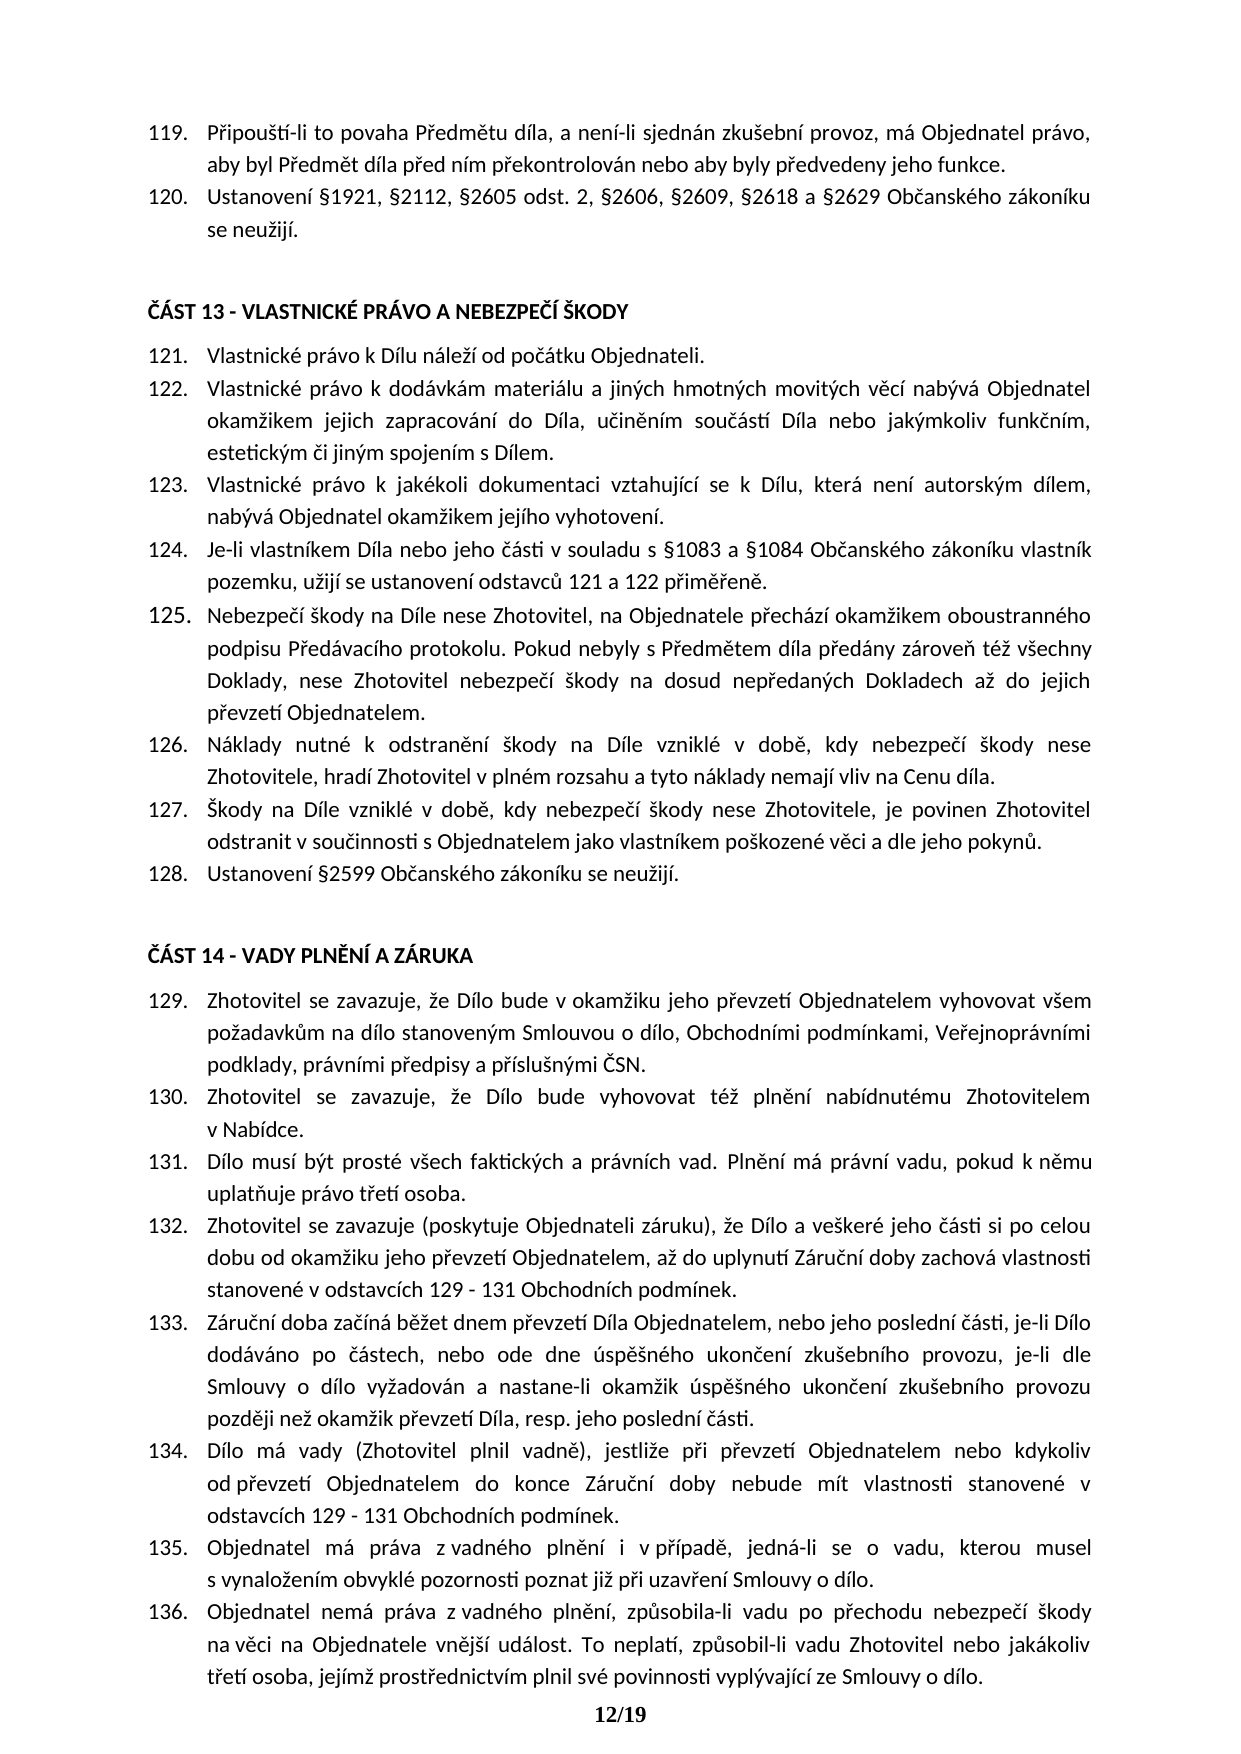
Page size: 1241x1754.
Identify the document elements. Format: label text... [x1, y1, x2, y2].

list Objednatel má práva z vadného plnění i v případě, jedná-li se o vadu, kterou musel s vynaložením obvyklé pozornosti poznat již při uzavření Smlouvy o dílo. [148, 1533, 1092, 1593]
list Vlastnické právo k jakékoli dokumentaci vztahující se k Dílu, která není autorským dílem, nabývá Objednatel okamžikem jejího vyhotovení. [148, 470, 1092, 531]
list Objednatel nemá práva z vadného plnění, způsobila-li vadu po přechodu nebezpečí škody na věci na Objednatele vnější událost. To neplatí, způsobil-li vadu Zhotovitel nebo jakákoliv třetí osoba, jejímž prostřednictvím plnil své povinnosti vyplývající ze Smlouvy o dílo. [148, 1597, 1092, 1690]
list Škody na Díle vzniklé v době, kdy nebezpečí škody nese Zhotovitele, je povinen Zhotovitel odstranit v součinnosti s Objednatelem jako vlastníkem poškozené věci a dle jeho pokynů. [148, 795, 1092, 855]
list Záruční doba začíná běžet dnem převzetí Díla Objednatelem, nebo jeho poslední části, je-li Dílo dodáváno po částech, nebo ode dne úspěšného ukončení zkušebního provozu, je-li dle Smlouvy o dílo vyžadován a nastane-li okamžik úspěšného ukončení zkušebního provozu později než okamžik převzetí Díla, resp. jeho poslední části. [148, 1308, 1092, 1432]
list Ustanovení §2599 Občanského zákoníku se neužijí. [148, 859, 1092, 887]
list Zhotovitel se zavazuje, že Dílo bude v okamžiku jeho převzetí Objednatelem vyhovovat všem požadavkům na dílo stanoveným Smlouvou o dílo, Obchodními podmínkami, Veřejnoprávními podklady, právními předpisy a příslušnými ČSN. [148, 986, 1092, 1078]
list Je-li vlastníkem Díla nebo jeho části v souladu s §1083 a §1084 Občanského zákoníku vlastník pozemku, užijí se ustanovení odstavců 150 a 151 přiměřeně. [148, 535, 1092, 595]
list Dílo musí být prosté všech faktických a právních vad. Plnění má právní vadu, pokud k němu uplatňuje právo třetí osoba. [148, 1147, 1092, 1207]
list Zhotovitel se zavazuje, že Dílo bude vyhovovat též plnění nabídnutému Zhotovitelem v Nabídce. [148, 1082, 1092, 1143]
list Vlastnické právo k dodávkám materiálu a jiných hmotných movitých věcí nabývá Objednatel okamžikem jejich zapracování do Díla, učiněním součástí Díla nebo jakýmkoliv funkčním, estetickým či jiným spojením s Dílem. [148, 374, 1092, 466]
list Nebezpečí škody na Díle nese Zhotovitel, na Objednatele přechází okamžikem oboustranného podpisu Předávacího protokolu. Pokud nebyly s Předmětem díla předány zároveň též všechny Doklady, nese Zhotovitel nebezpečí škody na dosud nepředaných Dokladech až do jejich převzetí Objednatelem. [148, 599, 1092, 726]
subtitle VADY PLNĚNÍ A ZÁRUKA [148, 941, 1092, 969]
list Vlastnické právo k Dílu náleží od počátku Objednateli. [148, 342, 1092, 369]
subtitle VLASTNICKÉ PRÁVO A NEBEZPEČÍ ŠKODY [148, 297, 1092, 325]
list Zhotovitel se zavazuje (poskytuje Objednateli záruku), že Dílo a veškeré jeho části si po celou dobu od okamžiku jeho převzetí Objednatelem, až do uplynutí Záruční doby zachová vlastnosti stanovené v odstavcích 158 - 160 Obchodních podmínek. [148, 1211, 1092, 1304]
list Dílo má vady (Zhotovitel plnil vadně), jestliže při převzetí Objednatelem nebo kdykoliv od převzetí Objednatelem do konce Záruční doby nebude mít vlastnosti stanovené v odstavcích 158 - 160 Obchodních podmínek. [148, 1437, 1092, 1529]
list Náklady nutné k odstranění škody na Díle vzniklé v době, kdy nebezpečí škody nese Zhotovitele, hradí Zhotovitel v plném rozsahu a tyto náklady nemají vliv na Cenu díla. [148, 730, 1092, 791]
list Připouští-li to povaha Předmětu díla, a není-li sjednán zkušební provoz, má Objednatel právo, aby byl Předmět díla před ním překontrolován nebo aby byly předvedeny jeho funkce. [148, 118, 1092, 178]
list Ustanovení §1921, §2112, §2605 odst. 2, §2606, §2609, §2618 a §2629 Občanského zákoníku se neužijí. [148, 182, 1092, 243]
